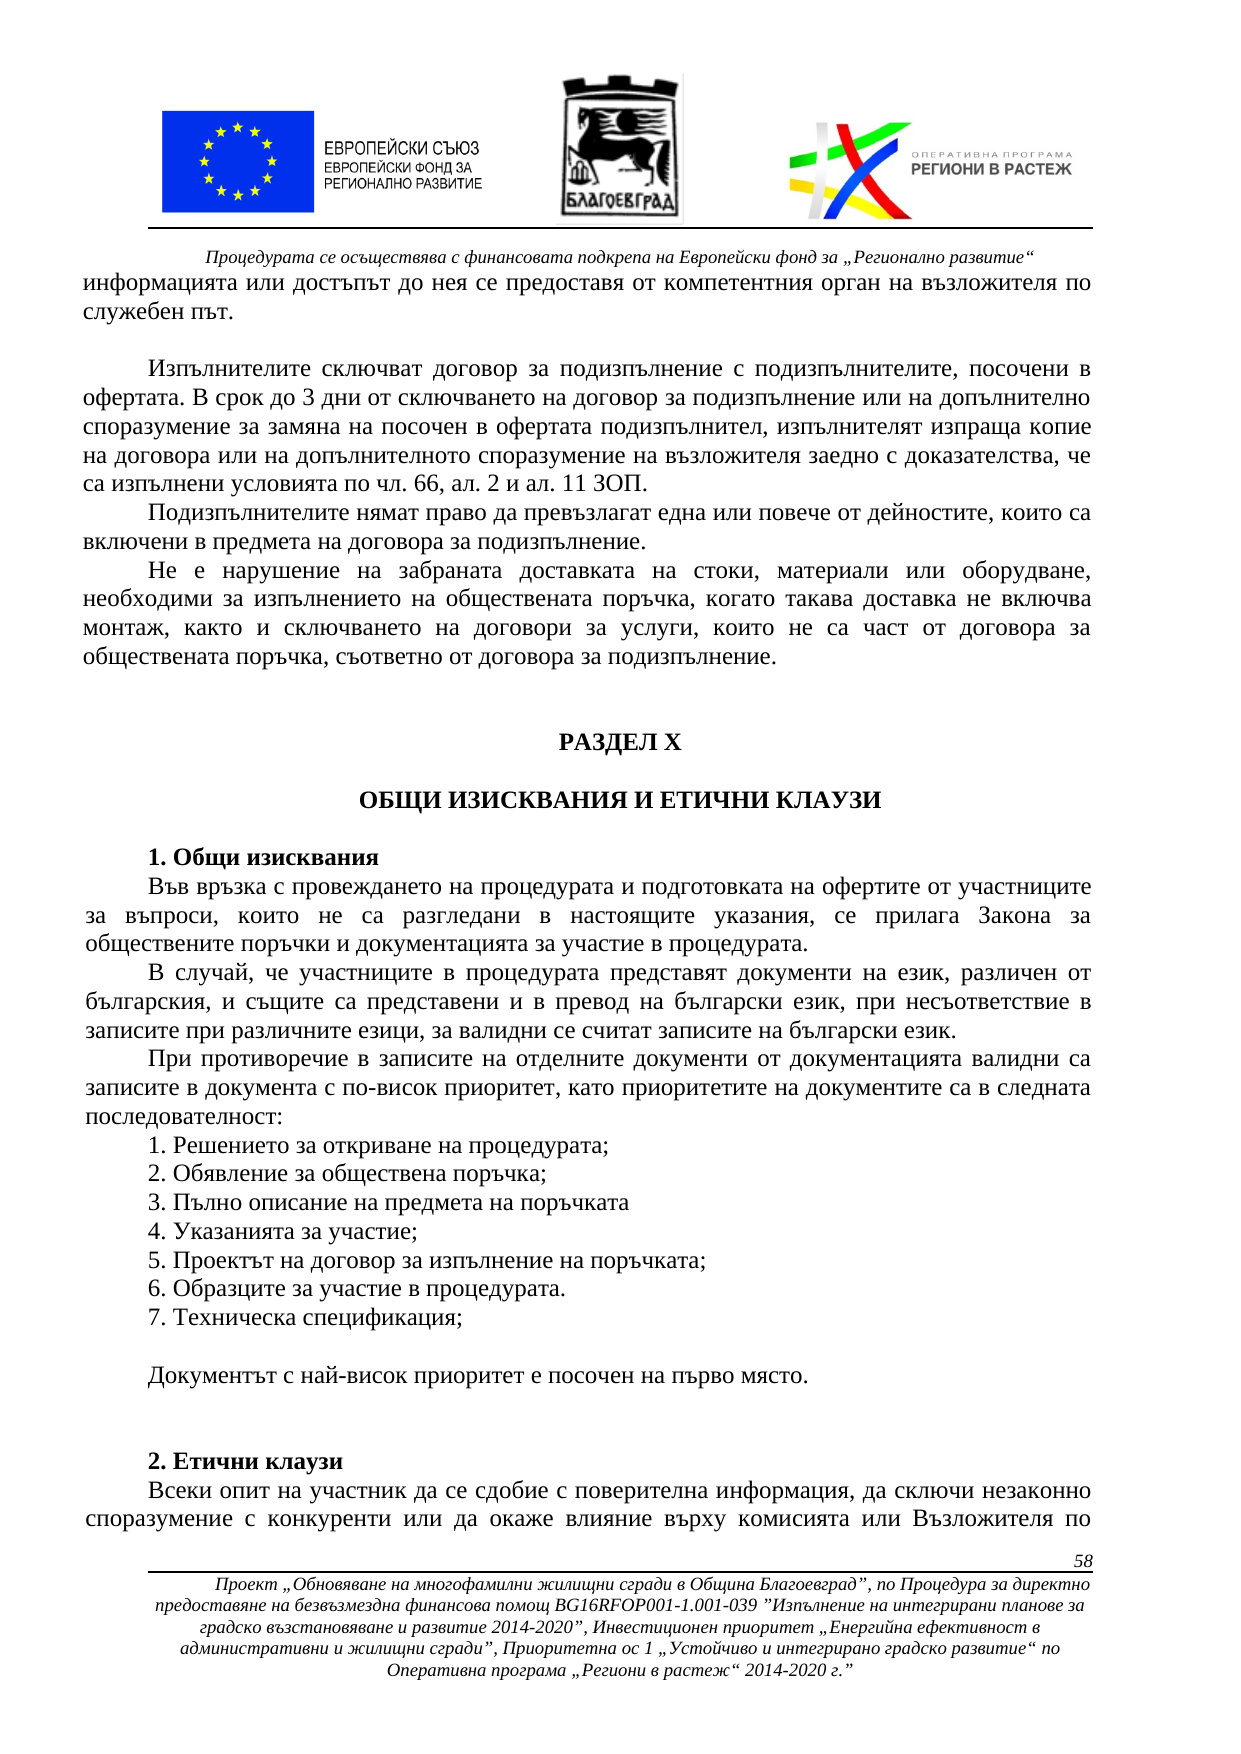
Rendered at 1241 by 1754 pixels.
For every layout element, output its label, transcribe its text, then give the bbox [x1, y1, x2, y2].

text 1. Решението за откриване на процедурата; [85, 1130, 1093, 1158]
text В случай, че участниците в процедурата представят документи на език, различен от българския, и същите са представени и в превод на български език, при несъответствие в записите при различните езици, за валидни се считат записите на български език. [85, 957, 1093, 1043]
picture [774, 115, 1093, 226]
text Изпълнителите сключват договор за подизпълнение с подизпълнителите, посочени в офертата. В срок до 3 дни от сключването на договор за подизпълнение или на допълнително споразумение за замяна на посочен в офертата подизпълнител, изпълнителят изпраща копие на договора или на допълнителното споразумение на възложителя заедно с доказателства, че са изпълнени условията по чл. 66, ал. 2 и ал. 11 ЗОП. [83, 353, 1093, 497]
text 2. Обявление за обществена поръчка; [85, 1158, 1093, 1187]
text Не е нарушение на забраната доставката на стоки, материали или оборудване, необходими за изпълнението на обществената поръчка, когато такава доставка не включва монтаж, както и сключването на договори за услуги, които не са част от договора за обществената поръчка, съответно от договора за подизпълнение. [83, 555, 1093, 670]
text 3. Пълно описание на предмета на поръчката [85, 1187, 1093, 1216]
picture [147, 99, 510, 226]
text РАЗДЕЛ Х [85, 727, 1093, 756]
picture [556, 73, 685, 226]
text 1. Общи изисквания [85, 842, 1093, 871]
text 5. Проектът на договор за изпълнение на поръчката; [85, 1245, 1093, 1273]
text 7. Техническа спецификация; [85, 1302, 1093, 1331]
text Подизпълнителите нямат право да превъзлагат една или повече от дейностите, които са включени в предмета на договора за подизпълнение. [83, 497, 1093, 555]
text ОБЩИ ИЗИСКВАНИЯ И ЕТИЧНИ КЛАУЗИ [85, 785, 1093, 813]
text При противоречие в записите на отделните документи от документацията валидни са записите в документа с по-висок приоритет, като приоритетите на документите са в следната последователност: [85, 1043, 1093, 1130]
text Документът с най-висок приоритет е посочен на първо място. [85, 1360, 1093, 1388]
text 2. Етични клаузи [85, 1446, 1093, 1475]
text Във връзка с провеждането на процедурата и подготовката на офертите от участниците за въпроси, които не са разгледани в настоящите указания, се прилага Закона за обществените поръчки и документацията за участие в процедурата. [85, 871, 1093, 957]
text 4. Указанията за участие; [85, 1216, 1093, 1245]
text 6. Образците за участие в процедурата. [85, 1273, 1093, 1302]
